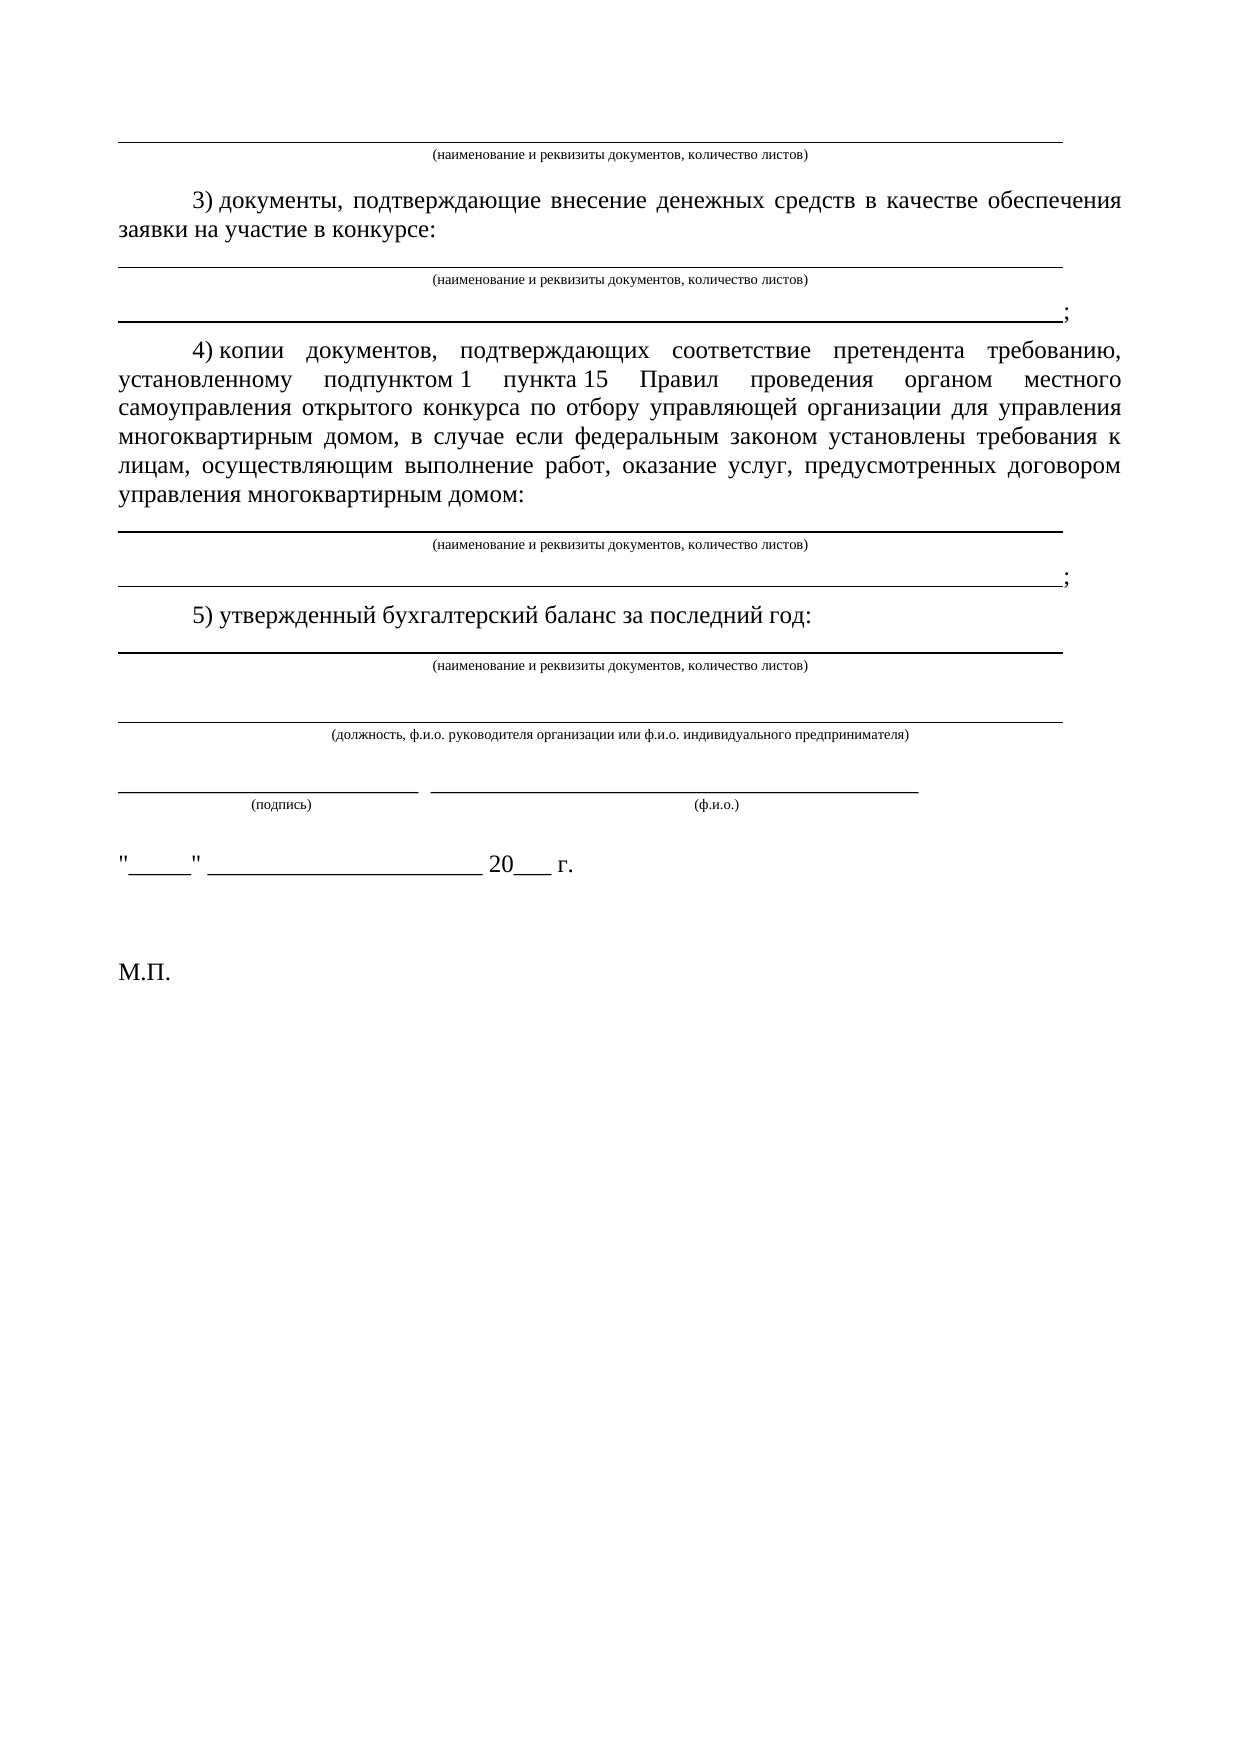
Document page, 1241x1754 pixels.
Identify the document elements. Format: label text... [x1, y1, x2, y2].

text ; [118, 299, 1122, 324]
text 3) документы, подтверждающие внесение денежных средств в качестве обеспечения заявки на участие в конкурсе: [118, 185, 1122, 243]
text (подпись) (ф.и.о.) [118, 796, 1122, 824]
text "_____" ______________________ 20___ г. [118, 849, 1122, 878]
text (наименование и реквизиты документов, количество листов) [118, 656, 1122, 685]
text (наименование и реквизиты документов, количество листов) [118, 146, 1122, 175]
text (должность, ф.и.о. руководителя организации или ф.и.о. индивидуального предпринимателя) [118, 726, 1122, 754]
text 5) утвержденный бухгалтерский баланс за последний год: [118, 600, 1122, 628]
text (наименование и реквизиты документов, количество листов) [118, 536, 1122, 564]
text 4) копии документов, подтверждающих соответствие претендента требованию, установленному подпунктом 1 пункта 15 Правил проведения органом местного самоуправления открытого конкурса по отбору управляющей организации для управления многоквартирным домом, в случае если федеральным законом установлены требования к лицам, осуществляющим выполнение работ, оказание услуг, предусмотренных договором управления многоквартирным домом: [118, 335, 1122, 507]
text ; [118, 564, 1122, 589]
text ________________________ _______________________________________ [118, 767, 1122, 796]
text (наименование и реквизиты документов, количество листов) [118, 271, 1122, 299]
text М.П. [118, 957, 1122, 985]
